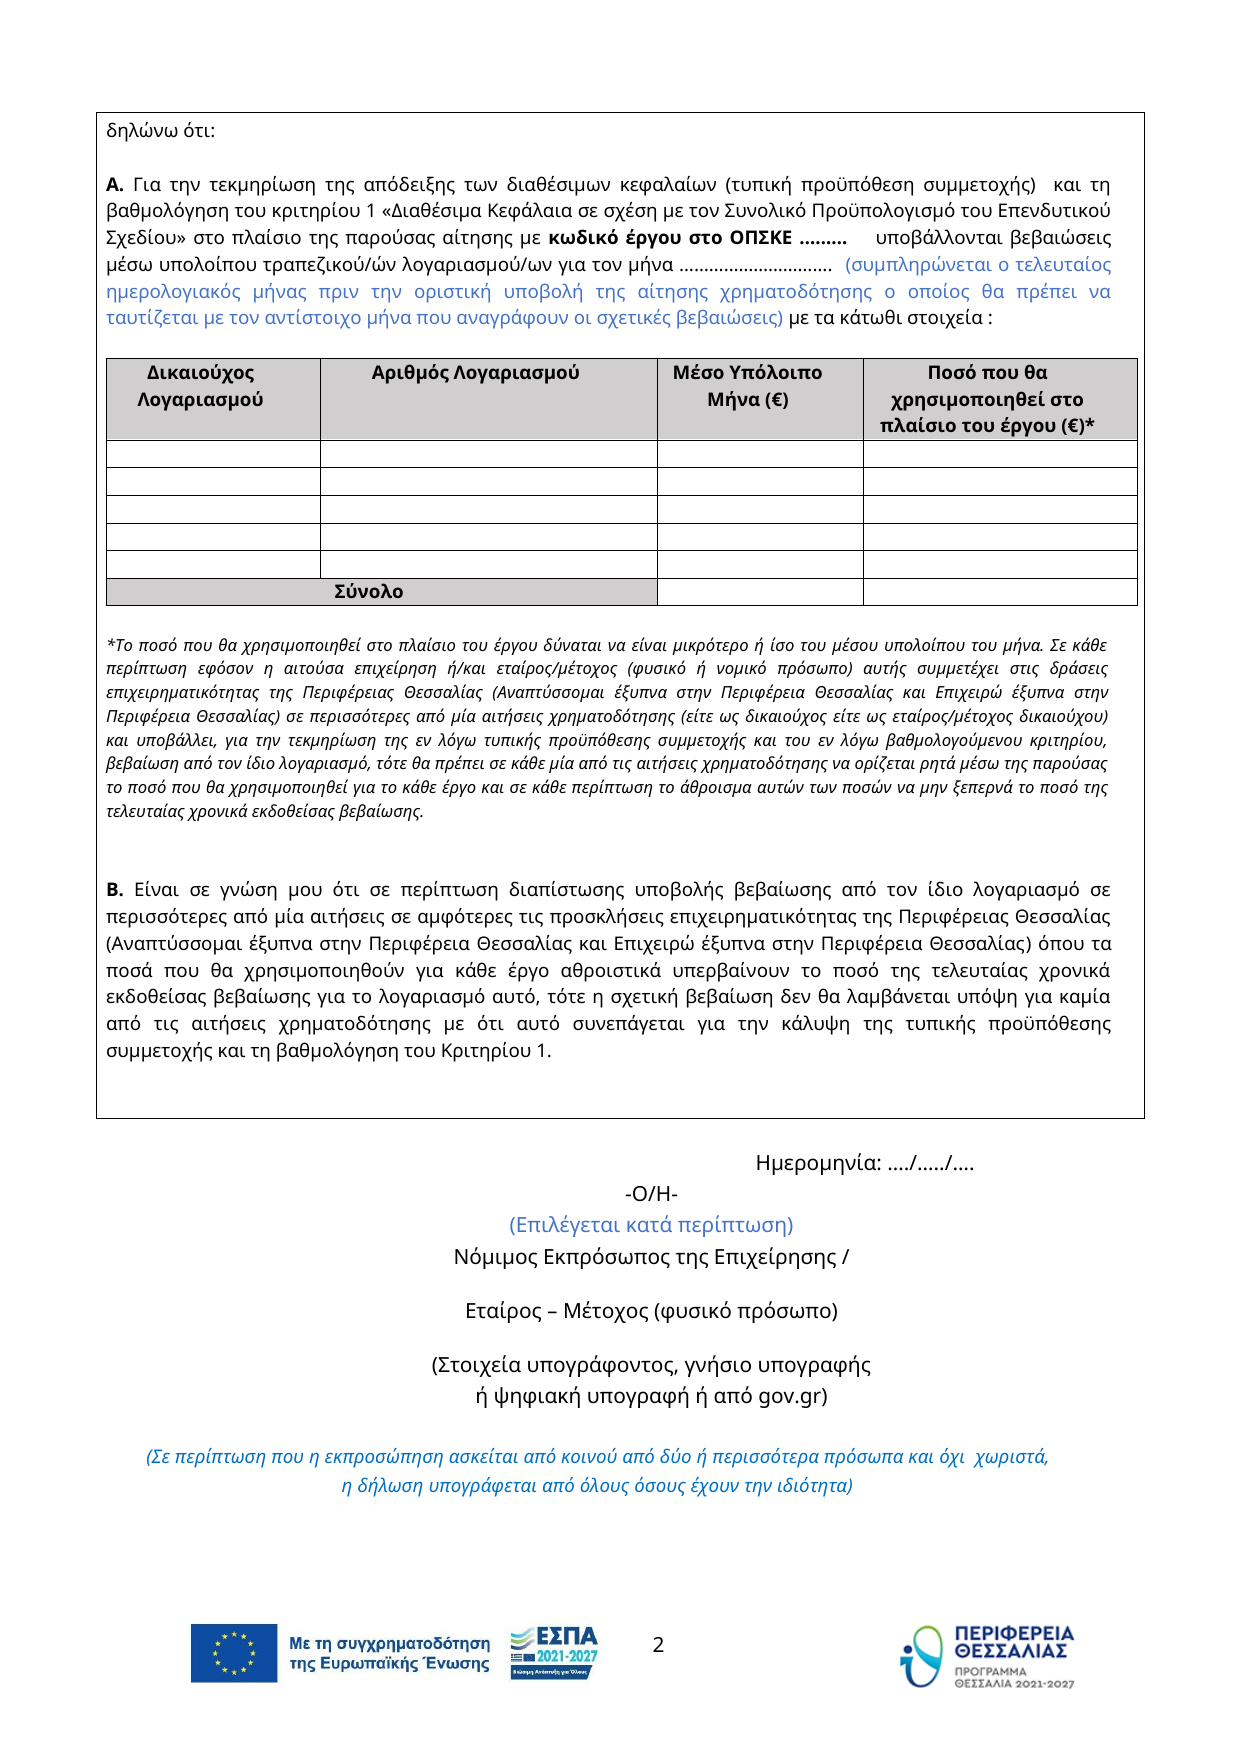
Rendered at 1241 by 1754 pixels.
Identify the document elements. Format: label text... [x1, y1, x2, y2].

text Νόμιμος Εκπρόσωπος της Επιχείρησης / [328, 1242, 974, 1270]
text Εταίρος – Μέτοχος (φυσικό πρόσωπο) [328, 1296, 974, 1324]
text (Σε περίπτωση που η εκπροσώπηση ασκείται από κοινού από δύο ή περισσότερα πρόσωπα και όχι χωριστά, [103, 1444, 1093, 1469]
picture [892, 1615, 1082, 1697]
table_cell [97, 113, 1144, 1118]
text Ημερομηνία: …./…../…. [328, 1148, 974, 1176]
picture [185, 1618, 604, 1684]
text ή ψηφιακή υπογραφή ή από gov.gr) [328, 1381, 974, 1410]
text (Επιλέγεται κατά περίπτωση) [328, 1211, 974, 1239]
text η δήλωση υπογράφεται από όλους όσους έχουν την ιδιότητα) [103, 1472, 1093, 1497]
text -Ο/Η- [328, 1179, 974, 1208]
text (Στοιχεία υπογράφοντος, γνήσιο υπογραφής [328, 1350, 974, 1378]
